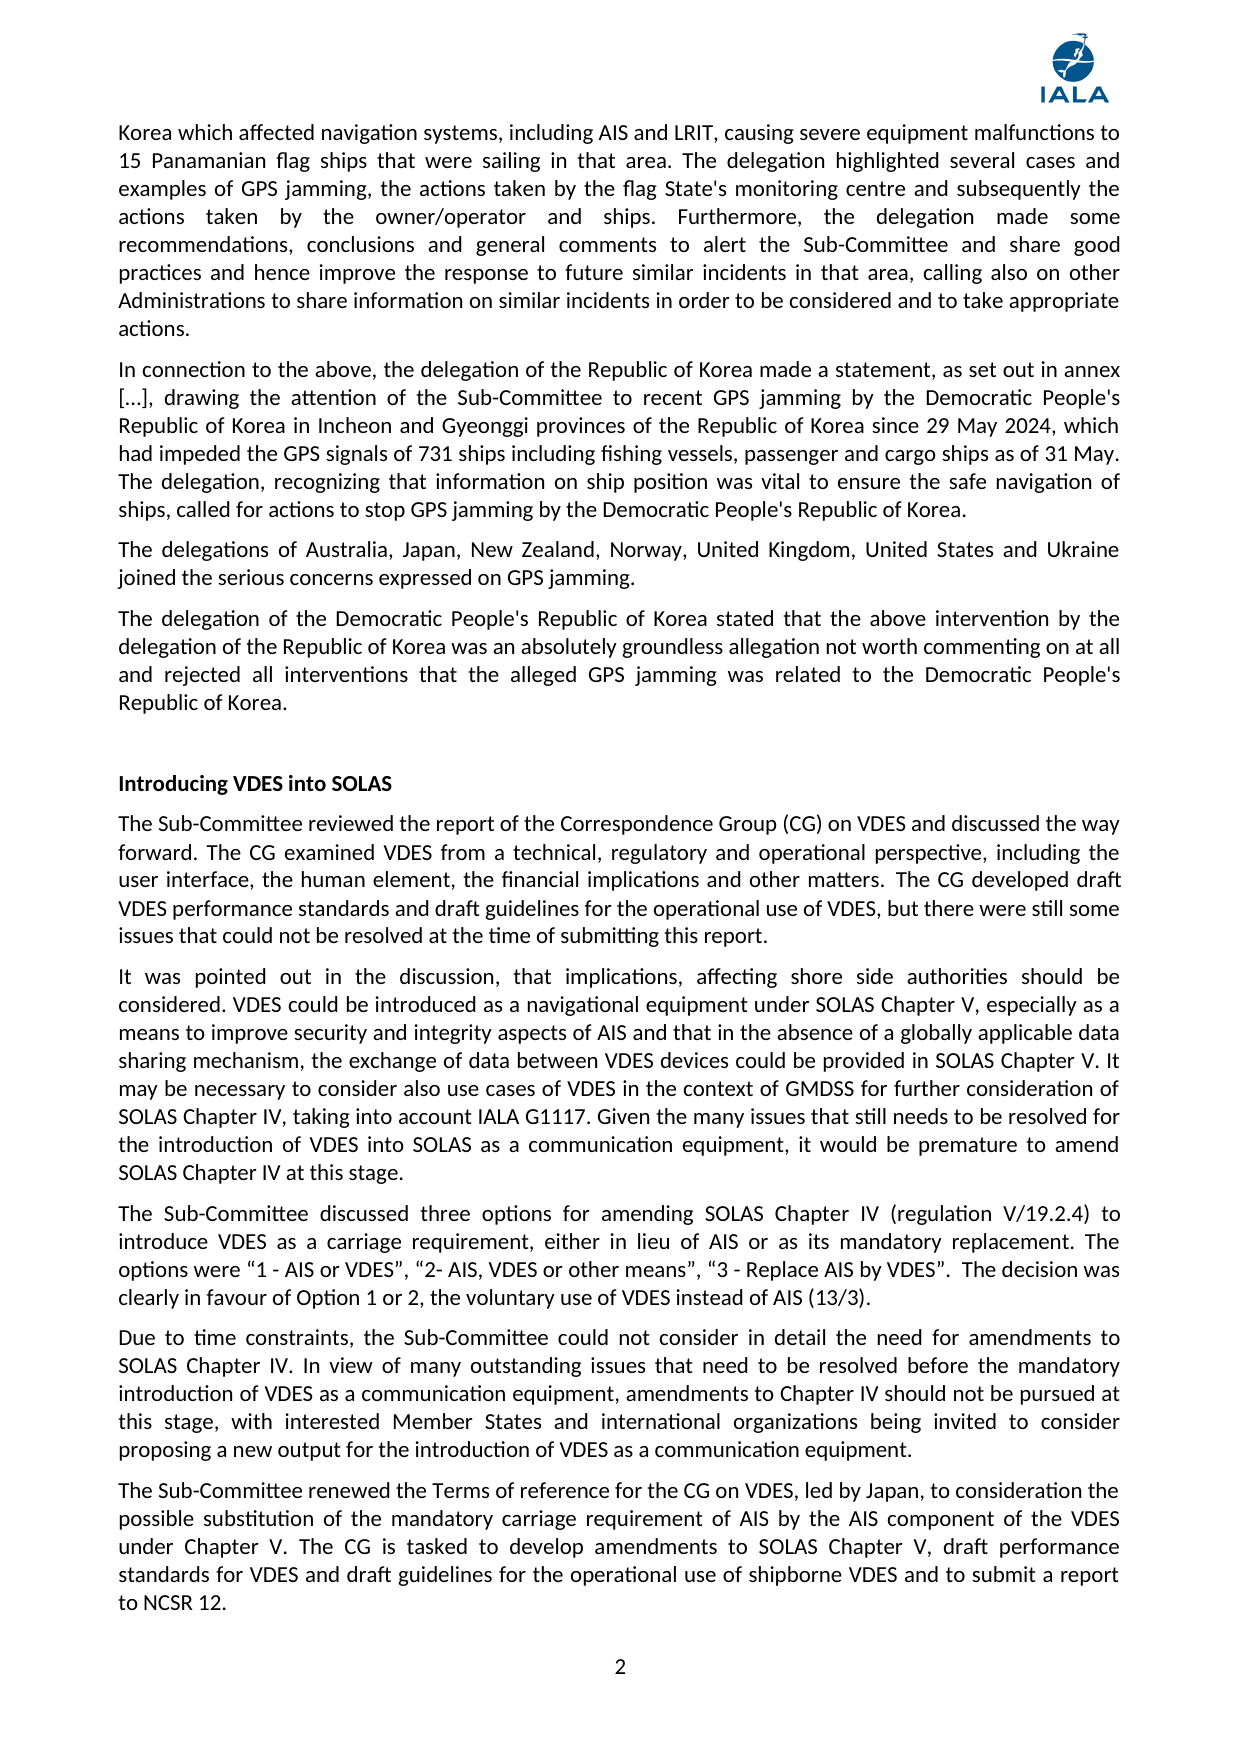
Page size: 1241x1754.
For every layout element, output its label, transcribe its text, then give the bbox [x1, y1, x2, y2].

text The Sub-Committee reviewed the report of the Correspondence Group (CG) on VDES and discussed the way forward. The CG examined VDES from a technical, regulatory and operational perspective, including the user interface, the human element, the financial implications and other matters. The CG developed draft VDES performance standards and draft guidelines for the operational use of VDES, but there were still some issues that could not be resolved at the time of submitting this report. [118, 809, 1122, 950]
text The Sub-Committee renewed the Terms of reference for the CG on VDES, led by Japan, to consideration the possible substitution of the mandatory carriage requirement of AIS by the AIS component of the VDES under Chapter V. The CG is tasked to develop amendments to SOLAS Chapter V, draft performance standards for VDES and draft guidelines for the operational use of shipborne VDES and to submit a report to NCSR 12. [118, 1476, 1122, 1616]
text Due to time constraints, the Sub-Committee could not consider in detail the need for amendments to SOLAS Chapter IV. In view of many outstanding issues that need to be resolved before the mandatory introduction of VDES as a communication equipment, amendments to Chapter IV should not be pursued at this stage, with interested Member States and international organizations being invited to consider proposing a new output for the introduction of VDES as a communication equipment. [118, 1323, 1122, 1463]
text It was pointed out in the discussion, that implications, affecting shore side authorities should be considered. VDES could be introduced as a navigational equipment under SOLAS Chapter V, especially as a means to improve security and integrity aspects of AIS and that in the absence of a globally applicable data sharing mechanism, the exchange of data between VDES devices could be provided in SOLAS Chapter V. It may be necessary to consider also use cases of VDES in the context of GMDSS for further consideration of SOLAS Chapter IV, taking into account IALA G1117. Given the many issues that still needs to be resolved for the introduction of VDES into SOLAS as a communication equipment, it would be premature to amend SOLAS Chapter IV at this stage. [118, 962, 1122, 1186]
text The delegations of Australia, Japan, New Zealand, Norway, United Kingdom, United States and Ukraine joined the serious concerns expressed on GPS jamming. [118, 535, 1122, 591]
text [118, 118, 1122, 342]
text Introducing VDES into SOLAS [118, 769, 1122, 797]
picture [1025, 25, 1120, 118]
text The Sub-Committee discussed three options for amending SOLAS Chapter IV (regulation V/19.2.4) to introduce VDES as a carriage requirement, either in lieu of AIS or as its mandatory replacement. The options were “1 - AIS or VDES”, “2- AIS, VDES or other means”, “3 - Replace AIS by VDES”. The decision was clearly in favour of Option 1 or 2, the voluntary use of VDES instead of AIS (13/3). [118, 1199, 1122, 1311]
text The delegation of the Democratic People's Republic of Korea stated that the above intervention by the delegation of the Republic of Korea was an absolutely groundless allegation not worth commenting on at all and rejected all interventions that the alleged GPS jamming was related to the Democratic People's Republic of Korea. [118, 604, 1122, 716]
text In connection to the above, the delegation of the Republic of Korea made a statement, as set out in annex […], drawing the attention of the Sub-Committee to recent GPS jamming by the Democratic People's Republic of Korea in Incheon and Gyeonggi provinces of the Republic of Korea since 29 May 2024, which had impeded the GPS signals of 731 ships including fishing vessels, passenger and cargo ships as of 31 May. The delegation, recognizing that information on ship position was vital to ensure the safe navigation of ships, called for actions to stop GPS jamming by the Democratic People's Republic of Korea. [118, 355, 1122, 523]
